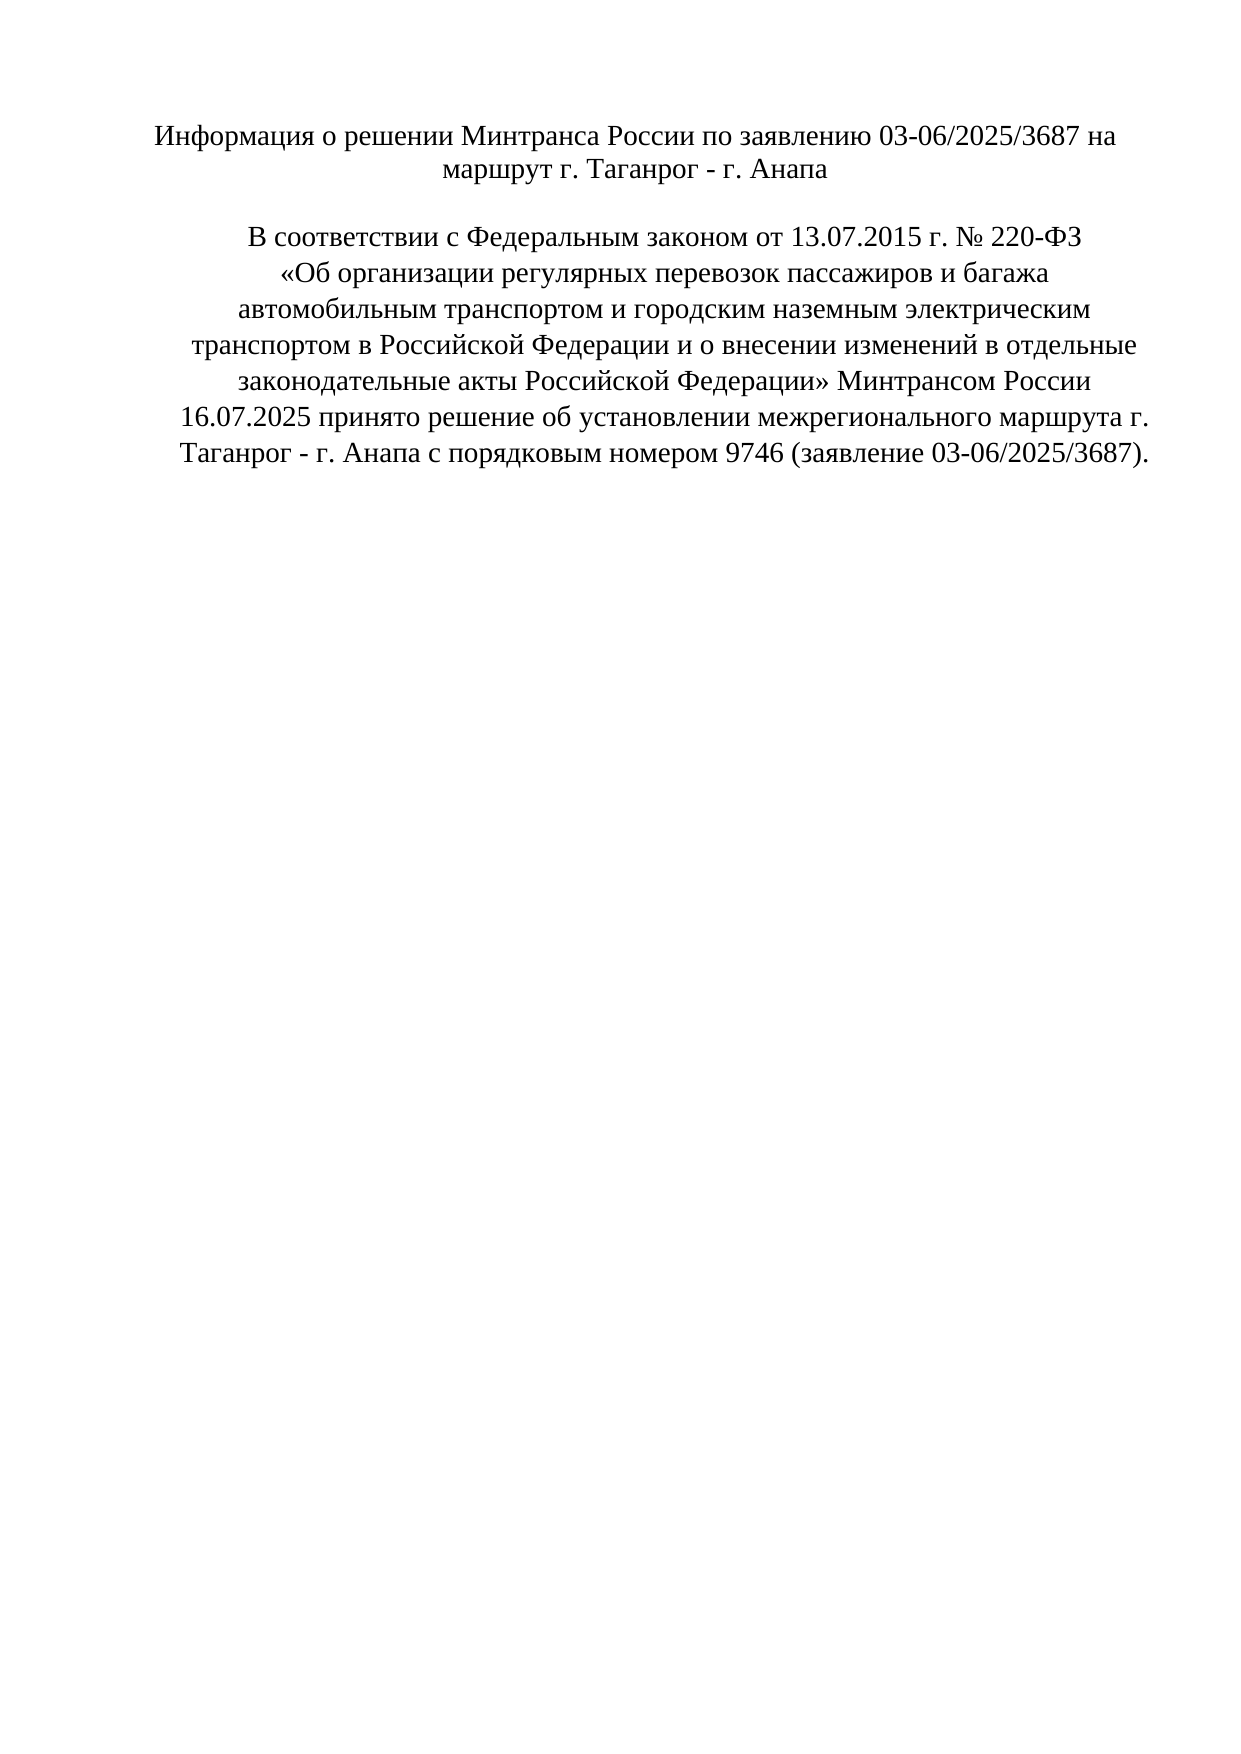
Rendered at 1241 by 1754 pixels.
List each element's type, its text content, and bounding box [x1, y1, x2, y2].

text В соответствии с Федеральным законом от 13.07.2015 г. № 220-ФЗ «Об организации регулярных перевозок пассажиров и багажа автомобильным транспортом и городским наземным электрическим транспортом в Российской Федерации и о внесении изменений в отдельные законодательные акты Российской Федерации» Минтрансом России 16.07.2025 принято решение об установлении межрегионального маршрута г. Таганрог - г. Анапа с порядковым номером 9746 (заявление 03-06/2025/3687). [177, 219, 1152, 469]
text Информация о решении Минтранса России по заявлению 03-06/2025/3687 на маршрут г. Таганрог - г. Анапа [118, 118, 1152, 185]
